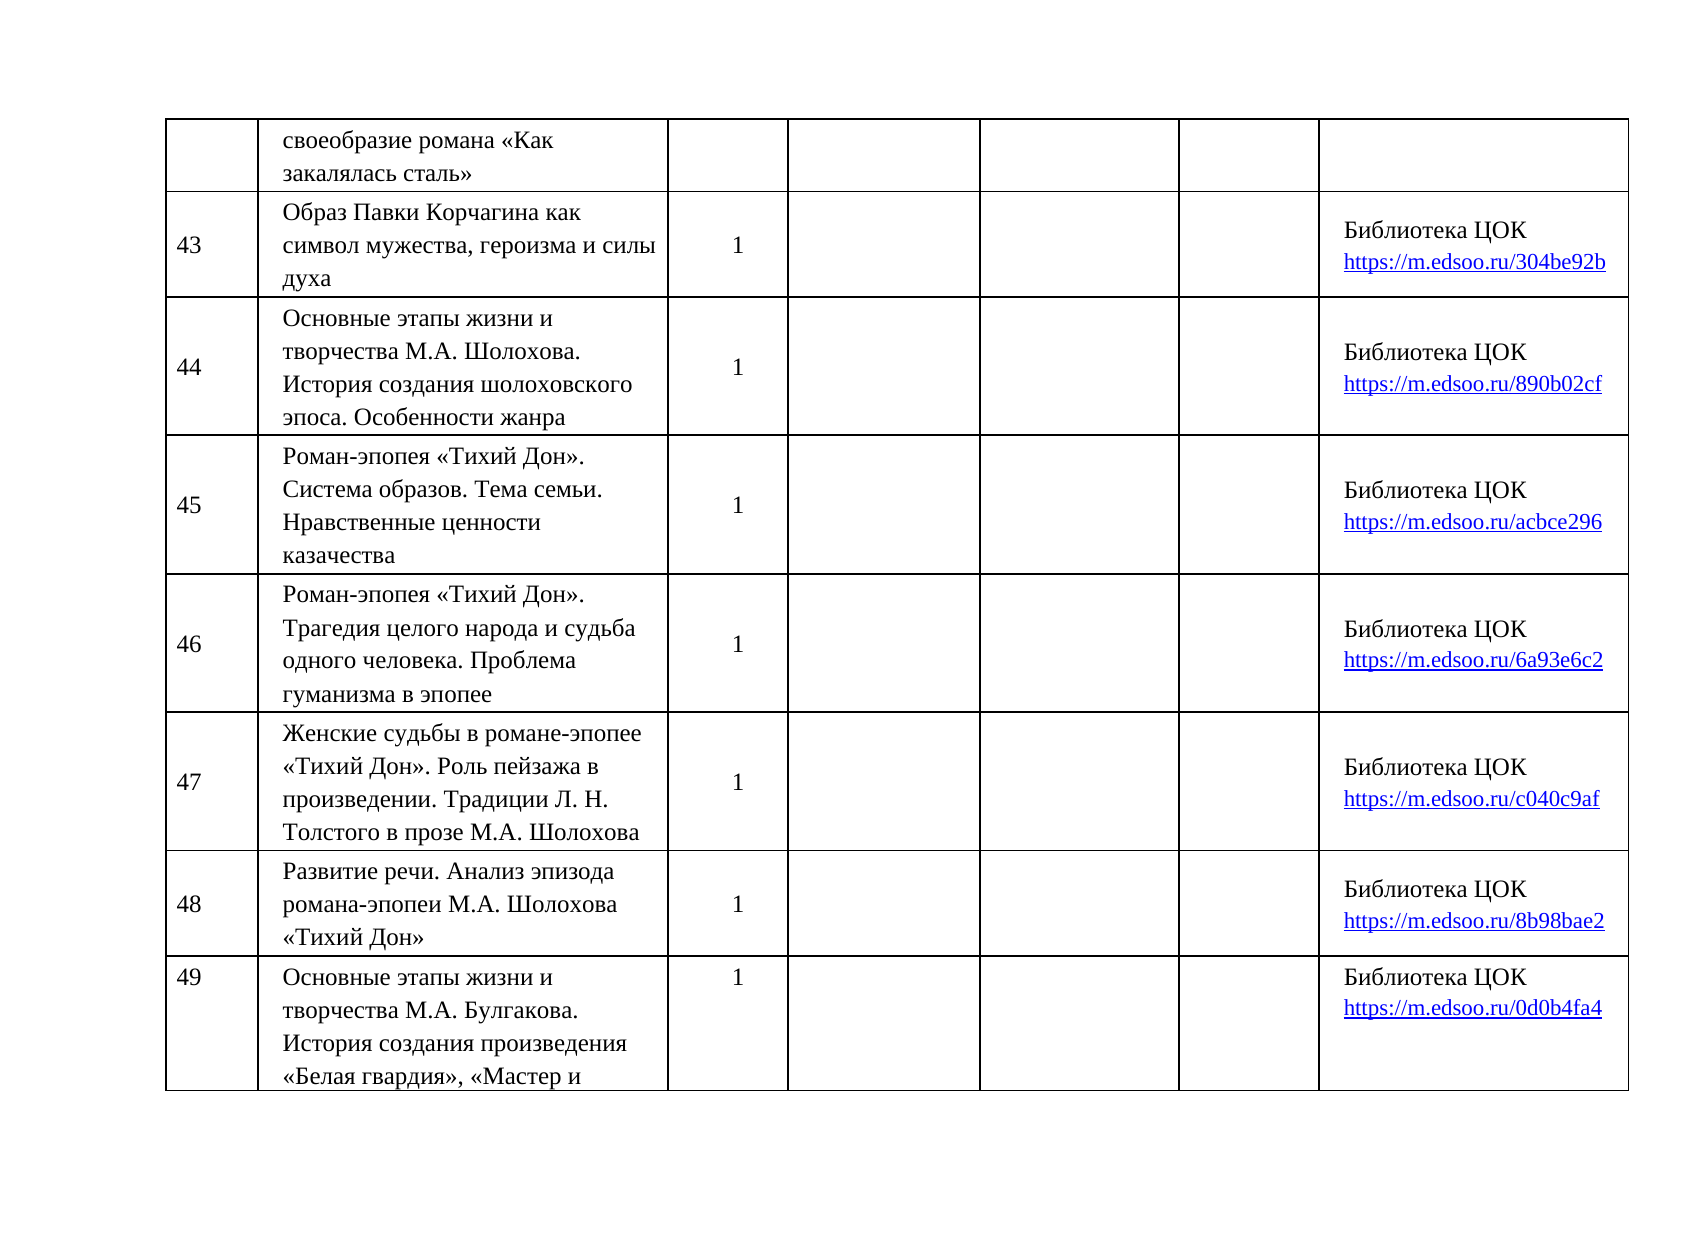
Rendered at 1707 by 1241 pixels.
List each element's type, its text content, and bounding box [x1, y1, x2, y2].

table_cell Роман-эпопея «Тихий Дон». Трагедия целого народа и судьба одного человека. Проблема гуманизма в эпопее [259, 575, 667, 711]
table_cell Библиотека ЦОК https://m.edsoo.ru/8b98bae2 [1320, 851, 1628, 955]
table_cell [981, 575, 1178, 711]
table_cell [1180, 957, 1318, 1090]
table_cell Библиотека ЦОК https://m.edsoo.ru/890b02cf [1320, 298, 1628, 434]
table_cell [1180, 851, 1318, 955]
table_cell 49 [167, 957, 257, 1090]
table_cell [789, 120, 979, 191]
table_cell [1180, 436, 1318, 573]
table_cell [789, 575, 979, 711]
table_cell [1180, 192, 1318, 296]
table_cell [789, 851, 979, 955]
table_cell [981, 957, 1178, 1090]
table_cell Библиотека ЦОК https://m.edsoo.ru/c040c9af [1320, 713, 1628, 850]
table_cell [789, 298, 979, 434]
table_cell 42 [167, 120, 257, 191]
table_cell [1320, 957, 1628, 1090]
table_cell 43 [167, 192, 257, 296]
table_cell 45 [167, 436, 257, 573]
table_cell [1180, 713, 1318, 850]
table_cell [1320, 120, 1628, 191]
table_cell Женские судьбы в романе-эпопее «Тихий Дон». Роль пейзажа в произведении. Традиции Л. Н. Толстого в прозе М.А. Шолохова [259, 713, 667, 850]
table_cell 48 [167, 851, 257, 955]
table_cell [789, 713, 979, 850]
table_cell 1 [669, 436, 787, 573]
table_cell Основные этапы жизни и творчества М.А. Шолохова. История создания шолоховского эпоса. Особенности жанра [259, 298, 667, 434]
table_cell [1180, 575, 1318, 711]
table_cell 1 [669, 120, 787, 191]
table_cell [981, 436, 1178, 573]
table_cell 1 [669, 957, 787, 1090]
table_cell 1 [669, 298, 787, 434]
table_cell Развитие речи. Анализ эпизода романа-эпопеи М.А. Шолохова «Тихий Дон» [259, 851, 667, 955]
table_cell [259, 120, 667, 191]
table_cell Роман-эпопея «Тихий Дон». Система образов. Тема семьи. Нравственные ценности казачества [259, 436, 667, 573]
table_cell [259, 957, 667, 1090]
table_cell [981, 192, 1178, 296]
table_cell 1 [669, 192, 787, 296]
table_cell [981, 713, 1178, 850]
table_cell [789, 436, 979, 573]
table_cell 1 [669, 713, 787, 850]
table_cell Библиотека ЦОК https://m.edsoo.ru/6a93e6c2 [1320, 575, 1628, 711]
table_cell 44 [167, 298, 257, 434]
table_cell 1 [669, 575, 787, 711]
table_cell [789, 957, 979, 1090]
table_cell Библиотека ЦОК https://m.edsoo.ru/304be92b [1320, 192, 1628, 296]
table_cell [981, 851, 1178, 955]
table_cell Библиотека ЦОК https://m.edsoo.ru/acbce296 [1320, 436, 1628, 573]
table_cell 47 [167, 713, 257, 850]
table_cell 1 [669, 851, 787, 955]
table_cell [981, 298, 1178, 434]
table_cell 46 [167, 575, 257, 711]
table_cell [981, 120, 1178, 191]
table_cell [789, 192, 979, 296]
table_cell [1180, 120, 1318, 191]
table_cell Образ Павки Корчагина как символ мужества, героизма и силы духа [259, 192, 667, 296]
table_cell [1180, 298, 1318, 434]
